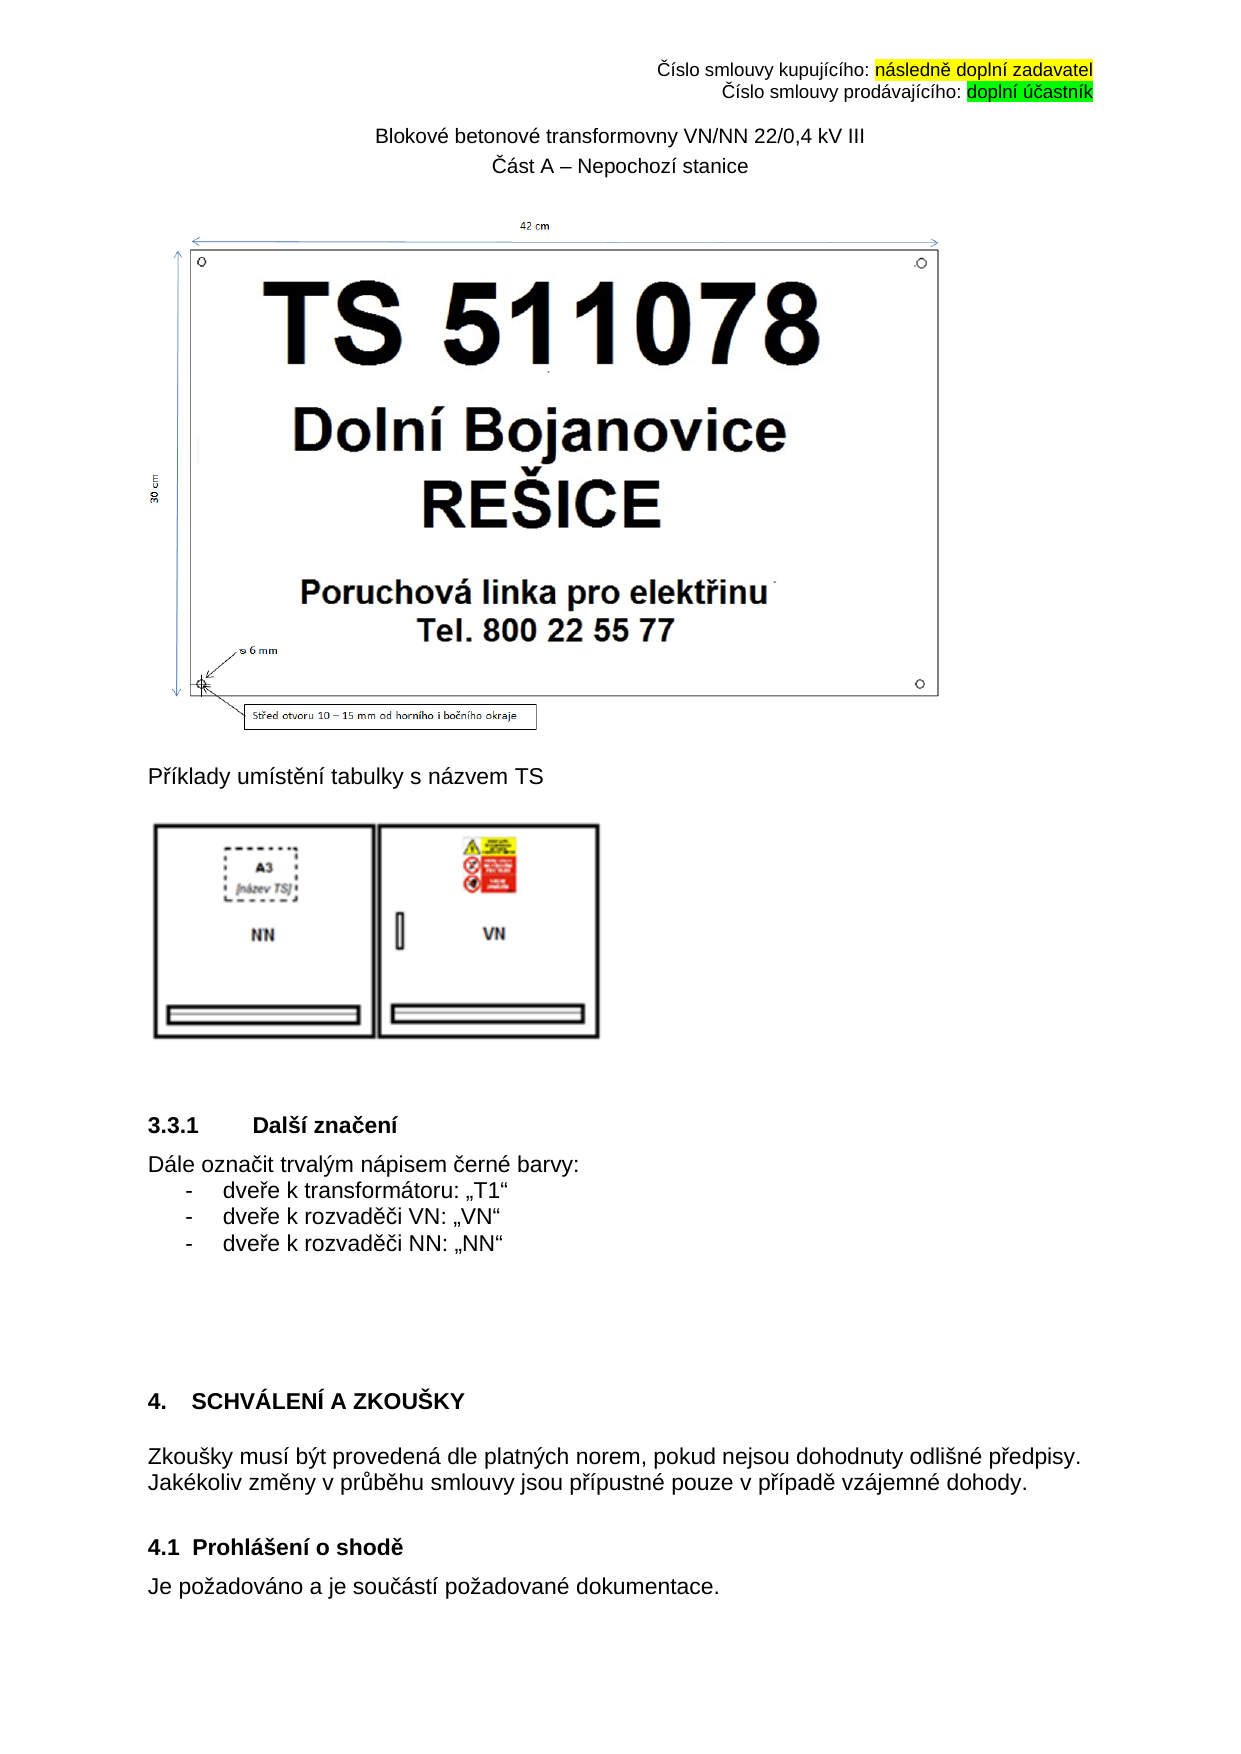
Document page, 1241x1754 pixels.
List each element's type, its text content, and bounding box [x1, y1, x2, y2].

picture [147, 815, 617, 1047]
list Další značení [148, 1112, 1093, 1138]
text Dále označit trvalým nápisem černé barvy: [148, 1151, 1093, 1177]
list dveře k rozvaděči NN: „NN“ [185, 1229, 1093, 1256]
list Prohlášení o shodě [148, 1534, 1093, 1561]
list dveře k transformátoru: „T1“ [185, 1177, 1093, 1203]
text Zkoušky musí být provedená dle platných norem, pokud nejsou dohodnuty odlišné předpisy. Jakékoliv změny v průběhu smlouvy jsou přípustné pouze v případě vzájemné dohody. [148, 1443, 1093, 1496]
text Je požadováno a je součástí požadované dokumentace. [148, 1573, 1093, 1599]
text Příklady umístění tabulky s názvem TS [148, 763, 1093, 789]
picture [147, 208, 961, 737]
list Schválení a zkoušky [148, 1388, 1093, 1414]
list dveře k rozvaděči VN: „VN“ [185, 1203, 1093, 1229]
